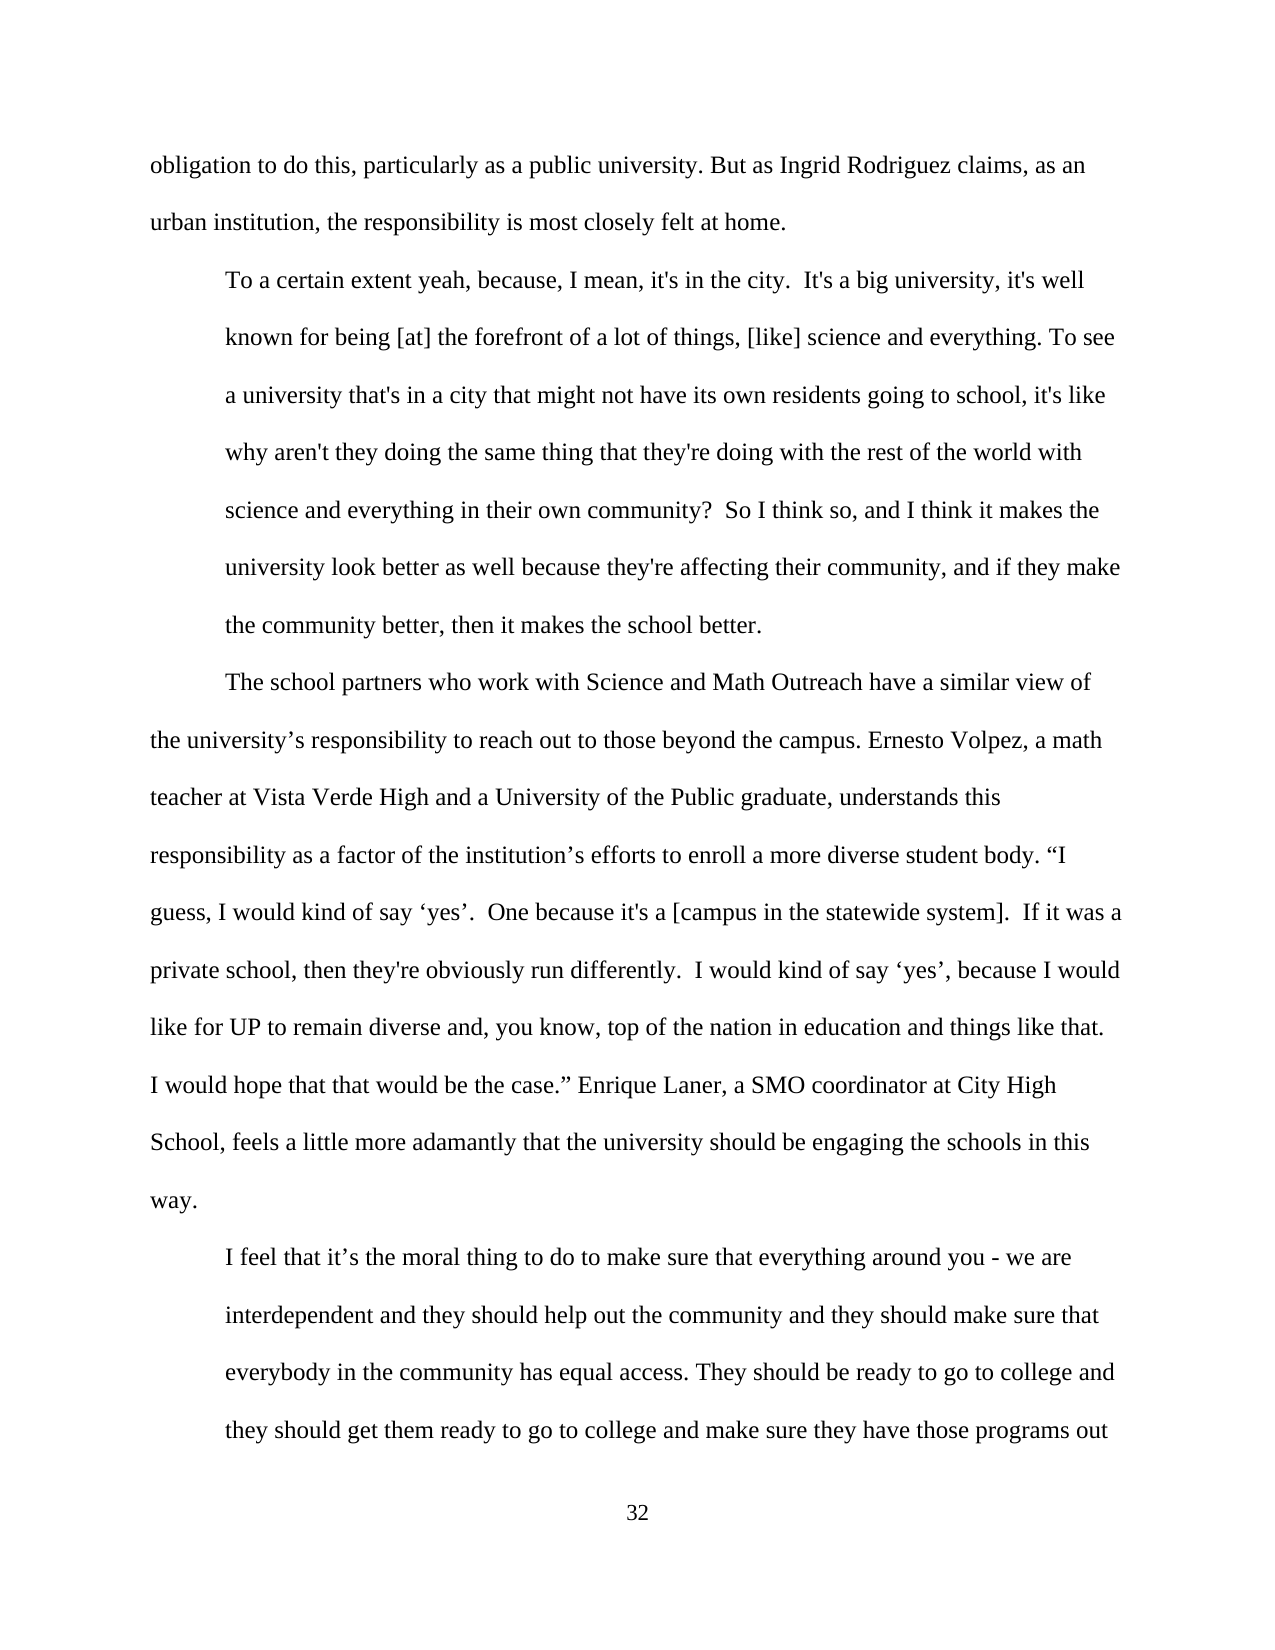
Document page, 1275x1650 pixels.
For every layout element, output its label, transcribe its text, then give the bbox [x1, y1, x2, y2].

text The school partners who work with Science and Math Outreach have a similar view of the university’s responsibility to reach out to those beyond the campus. Ernesto Volpez, a math teacher at Vista Verde High and a University of the Public graduate, understands this responsibility as a factor of the institution’s efforts to enroll a more diverse student body. “I guess, I would kind of say ‘yes’. One because it's a [campus in the statewide system]. If it was a private school, then they're obviously run differently. I would kind of say ‘yes’, because I would like for UP to remain diverse and, you know, top of the nation in education and things like that. I would hope that that would be the case.” Enrique Laner, a SMO coordinator at City High School, feels a little more adamantly that the university should be engaging the schools in this way. [150, 667, 1125, 1214]
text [150, 150, 1125, 236]
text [225, 1242, 1125, 1444]
text To a certain extent yeah, because, I mean, it's in the city. It's a big university, it's well known for being [at] the forefront of a lot of things, [like] science and everything. To see a university that's in a city that might not have its own residents going to school, it's like why aren't they doing the same thing that they're doing with the rest of the world with science and everything in their own community? So I think so, and I think it makes the university look better as well because they're affecting their community, and if they make the community better, then it makes the school better. [225, 265, 1125, 639]
